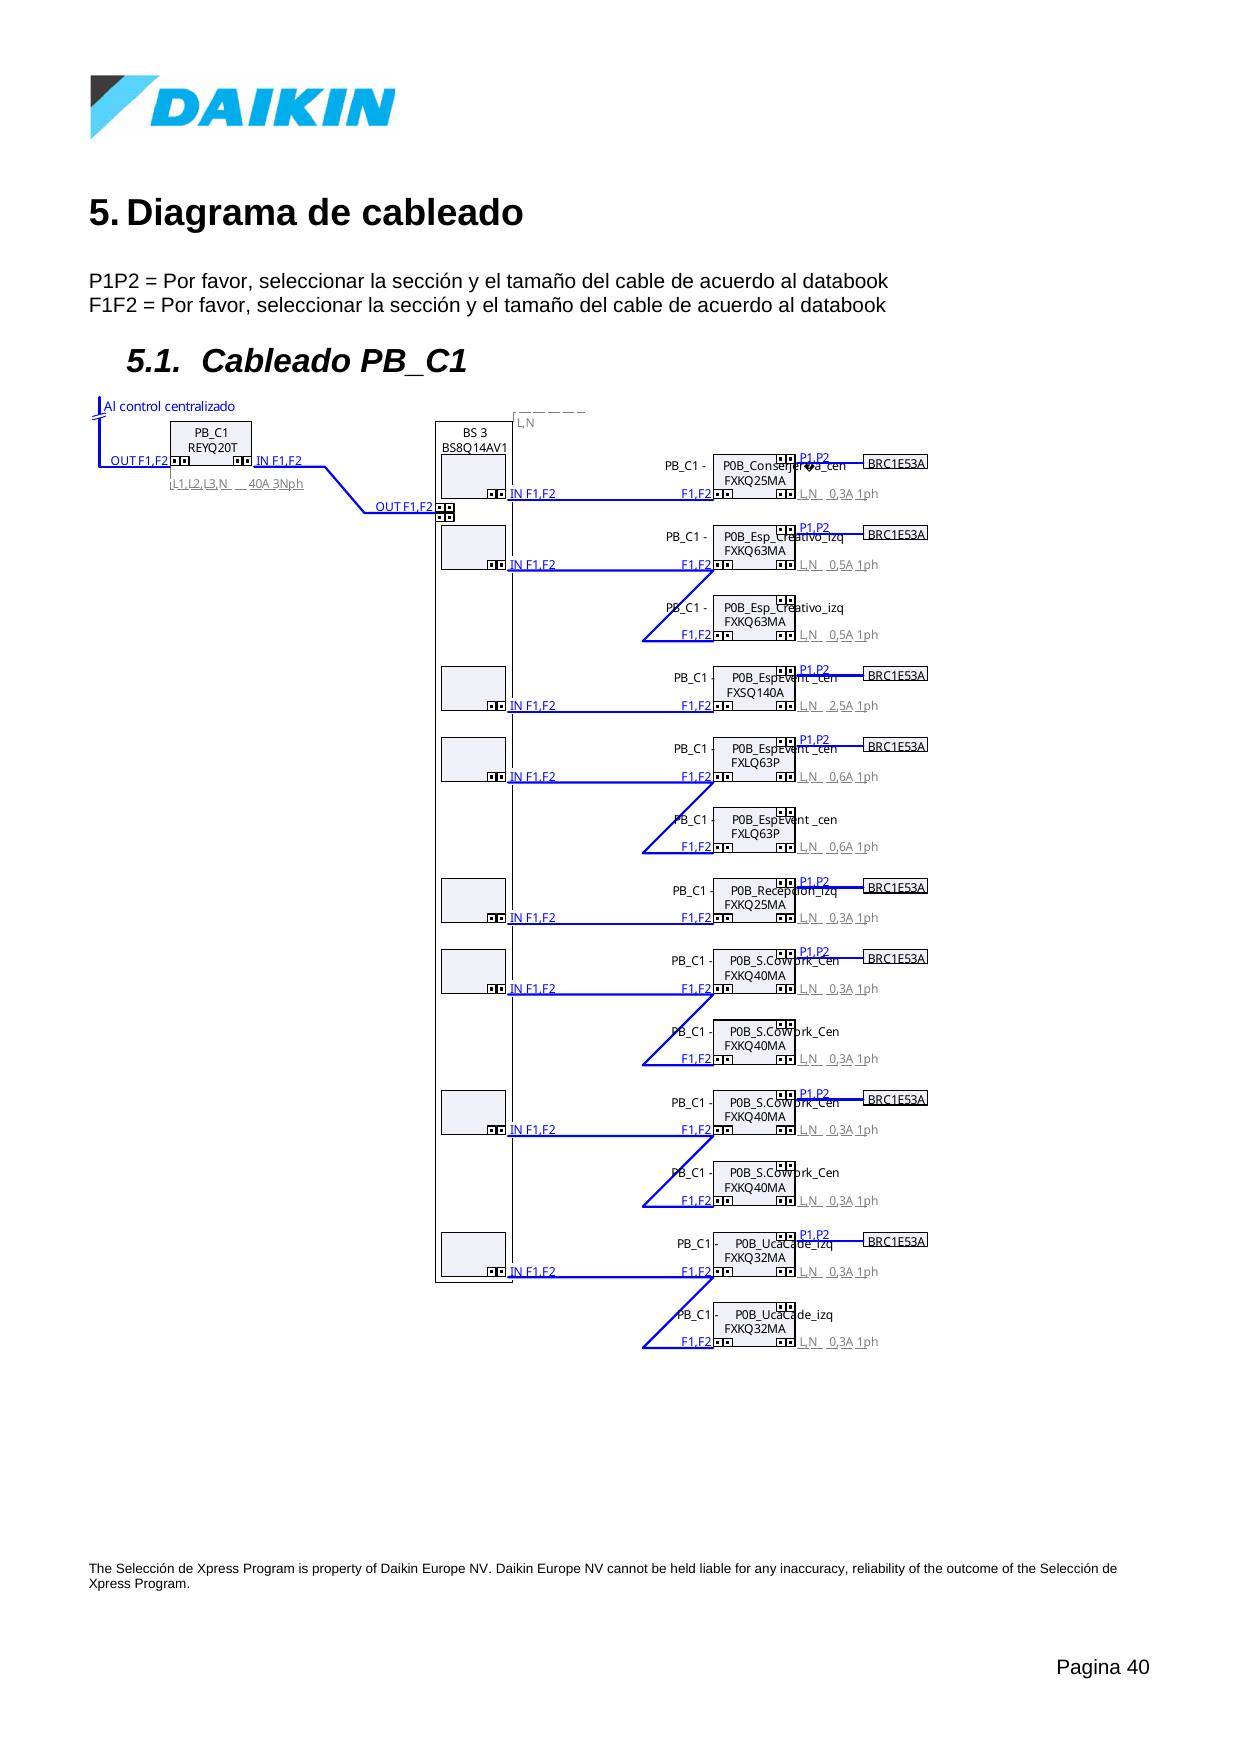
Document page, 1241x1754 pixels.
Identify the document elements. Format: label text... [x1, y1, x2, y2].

text F1F2 = Por favor, seleccionar la sección y el tamaño del cable de acuerdo al databook [88, 292, 1152, 316]
subtitle Cableado PB_C1 [126, 341, 1152, 380]
text P1P2 = Por favor, seleccionar la sección y el tamaño del cable de acuerdo al databook [88, 268, 1152, 292]
subtitle Diagrama de cableado [88, 190, 1152, 233]
